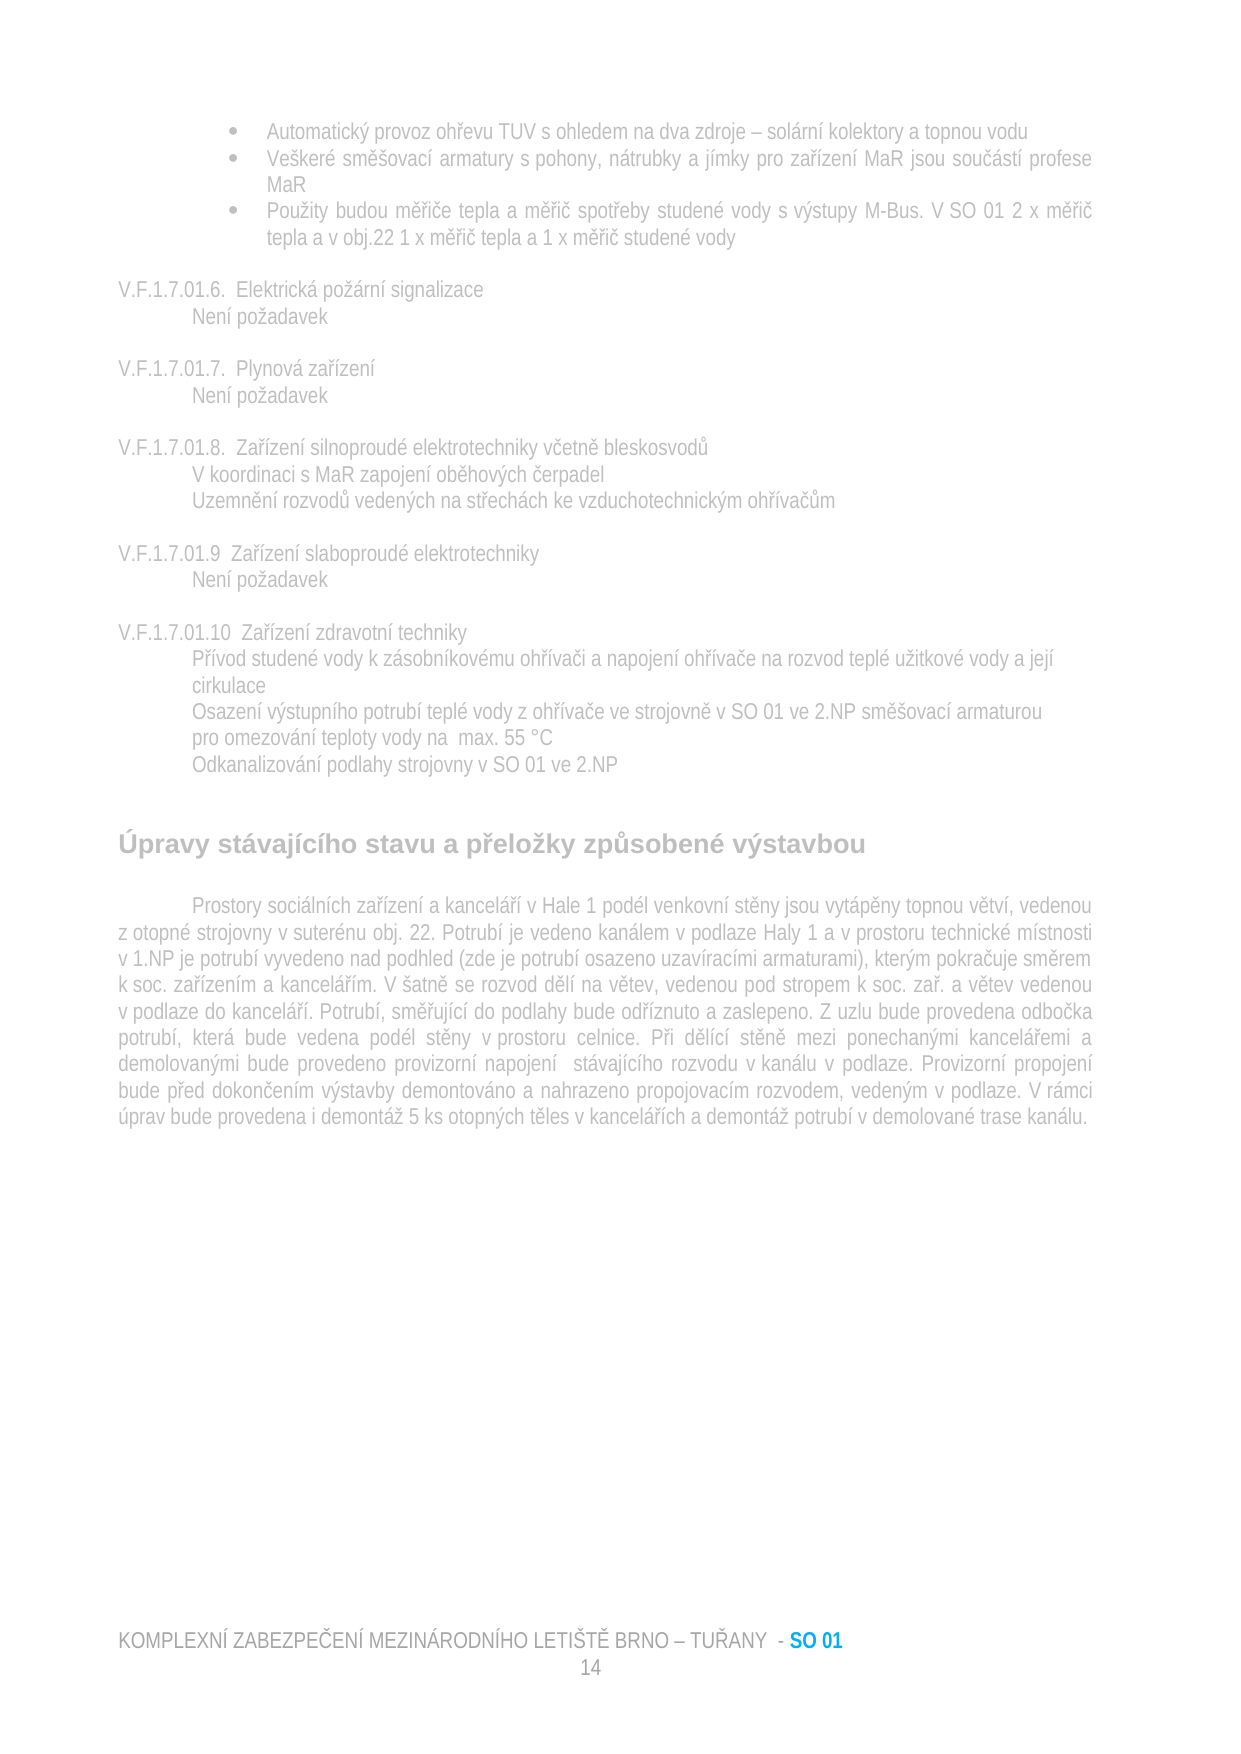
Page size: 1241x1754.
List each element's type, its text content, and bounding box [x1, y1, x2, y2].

list Automatický provoz ohřevu TUV s ohledem na dva zdroje – solární kolektory a topnou vodu [229, 118, 1092, 144]
text Prostory sociálních zařízení a kanceláří v Hale 1 podél venkovní stěny jsou vytápěny topnou větví, vedenou z otopné strojovny v suterénu obj. 22. Potrubí je vedeno kanálem v podlaze Haly 1 a v prostoru technické místnosti v 1.NP je potrubí vyvedeno nad podhled (zde je potrubí osazeno uzavíracími armaturami), kterým pokračuje směrem k soc. zařízením a kancelářím. V šatně se rozvod dělí na větev, vedenou pod stropem k soc. zař. a větev vedenou v podlaze do kanceláří. Potrubí, směřující do podlahy bude odříznuto a zaslepeno. Z uzlu bude provedena odbočka potrubí, která bude vedena podél stěny v prostoru celnice. Při dělící stěně mezi ponechanými kancelářemi a demolovanými bude provedeno provizorní napojení stávajícího rozvodu v kanálu v podlaze. Provizorní propojení bude před dokončením výstavby demontováno a nahrazeno propojovacím rozvodem, vedeným v podlaze. V rámci úprav bude provedena i demontáž 5 ks otopných těles v kancelářích a demontáž potrubí v demolované trase kanálu. [118, 892, 1092, 1129]
text V.F.1.7.01.9 Zařízení slaboproudé elektrotechniky [118, 540, 1092, 566]
text V.F.1.7.01.7. Plynová zařízení [118, 355, 1092, 382]
list Použity budou měřiče tepla a měřič spotřeby studené vody s výstupy M-Bus. V SO 01 2 x měřič tepla a v obj.22 1 x měřič tepla a 1 x měřič studené vody [229, 197, 1092, 250]
list Veškeré směšovací armatury s pohony, nátrubky a jímky pro zařízení MaR jsou součástí profese MaR [229, 144, 1092, 197]
text Není požadavek [118, 382, 1092, 408]
text Přívod studené vody k zásobníkovému ohřívači a napojení ohřívače na rozvod teplé užitkové vody a její cirkulace [118, 645, 1092, 698]
text V.F.1.7.01.6. Elektrická požární signalizace [118, 276, 1092, 303]
text Osazení výstupního potrubí teplé vody z ohřívače ve strojovně v SO 01 ve 2.NP směšovací armaturou pro omezování teploty vody na max. 55 °C [118, 698, 1092, 751]
text V koordinaci s MaR zapojení oběhových čerpadel [118, 461, 1092, 487]
text Není požadavek [118, 303, 1092, 329]
text V.F.1.7.01.8. Zařízení silnoproudé elektrotechniky včetně bleskosvodů [118, 434, 1092, 461]
text Uzemnění rozvodů vedených na střechách ke vzduchotechnickým ohřívačům [118, 487, 1092, 513]
text Odkanalizování podlahy strojovny v SO 01 ve 2.NP [118, 751, 1092, 777]
subtitle Úpravy stávajícího stavu a přeložky způsobené výstavbou [118, 828, 1092, 859]
text Není požadavek [118, 566, 1092, 592]
text V.F.1.7.01.10 Zařízení zdravotní techniky [118, 619, 1092, 645]
